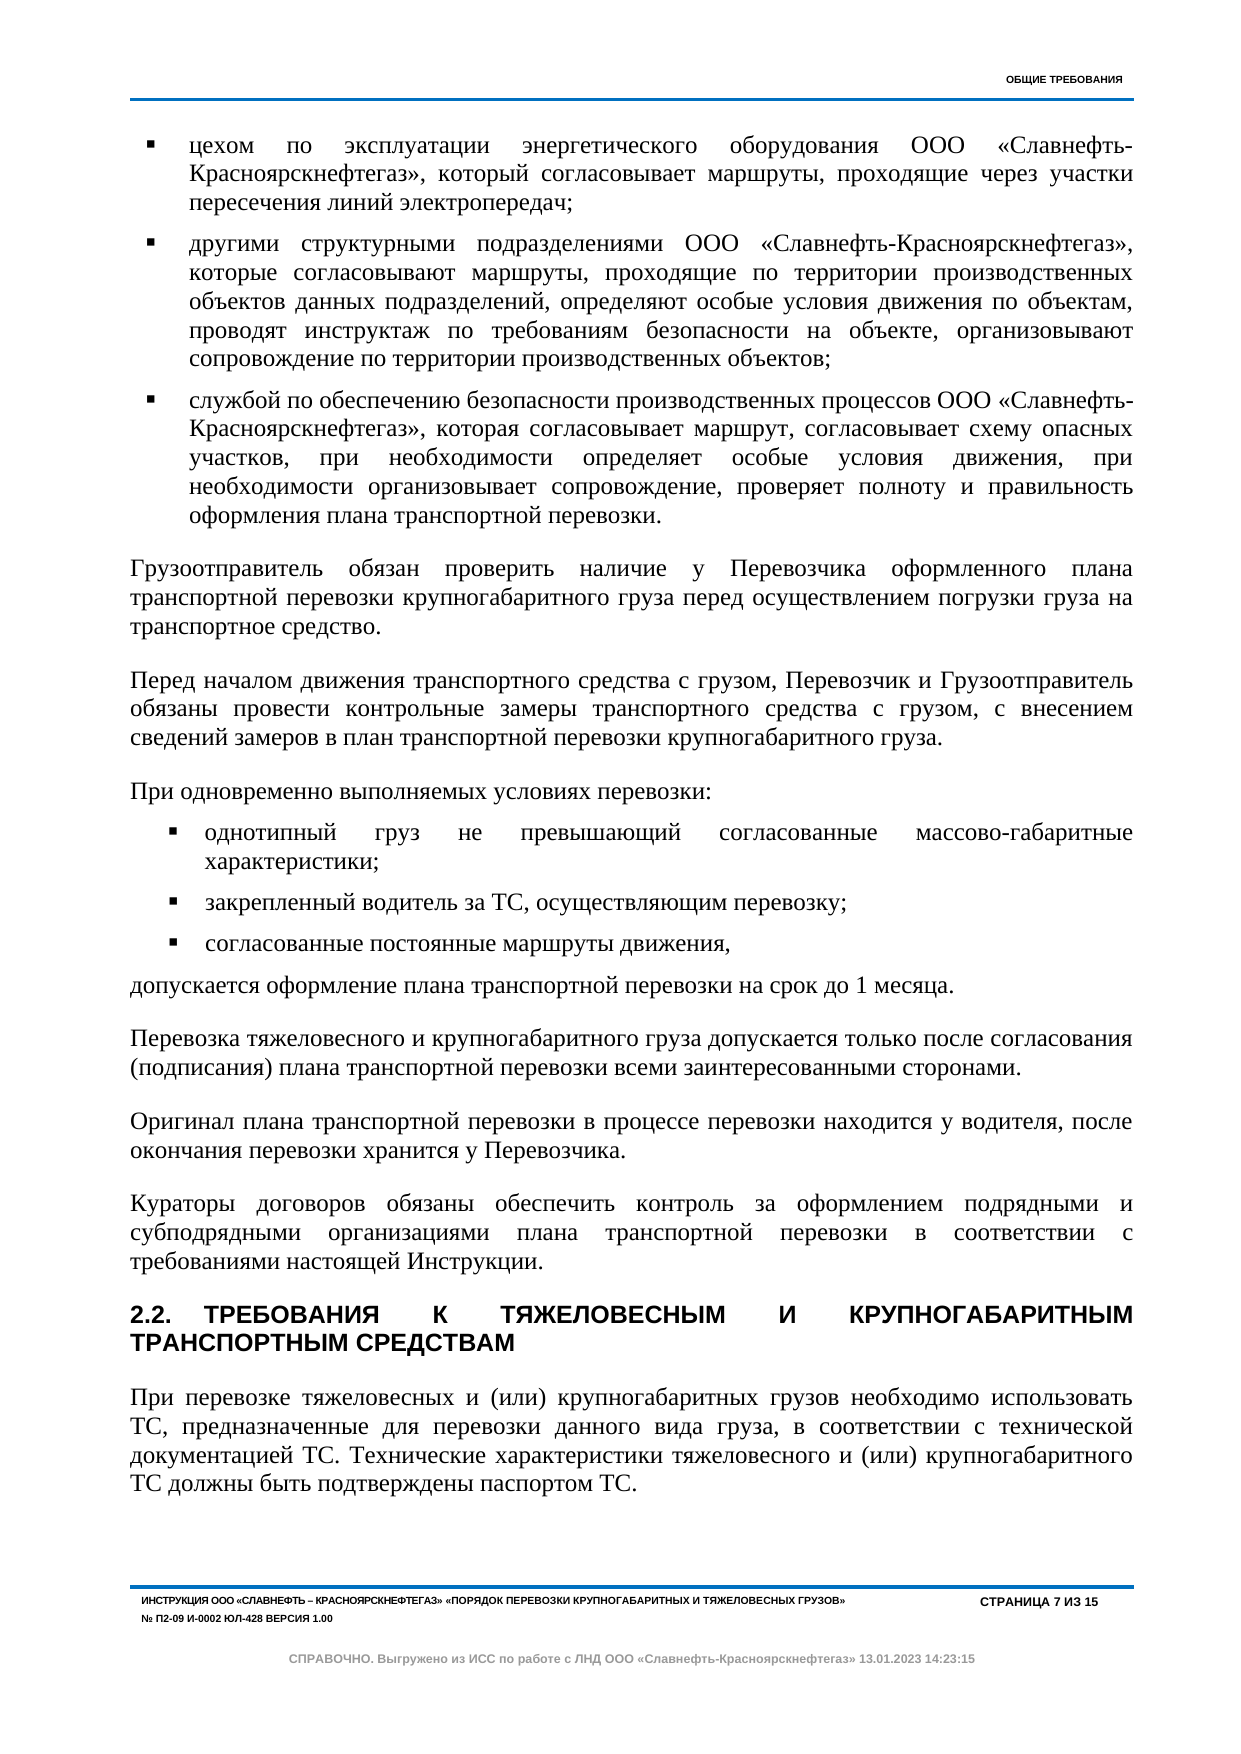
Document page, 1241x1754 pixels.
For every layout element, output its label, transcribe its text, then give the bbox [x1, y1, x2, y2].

text Перевозка тяжеловесного и крупногабаритного груза допускается только после согласования (подписания) плана транспортной перевозки всеми заинтересованными сторонами. [130, 1023, 1134, 1081]
list однотипный груз не превышающий согласованные массово-габаритные характеристики; [167, 817, 1134, 875]
text При одновременно выполняемых условиях перевозки: [130, 776, 1134, 805]
subtitle ТРЕБОВАНИЯ К ТЯЖЕЛОВЕСНЫМ И КРУПНОГАБАРИТНЫМ ТРАНСПОРТНЫМ СРЕДСТВАМ [130, 1300, 1134, 1357]
list другими структурными подразделениями ООО «Славнефть-Красноярскнефтегаз», которые согласовывают маршруты, проходящие по территории производственных объектов данных подразделений, определяют особые условия движения по объектам, проводят инструктаж по требованиям безопасности на объекте, организовывают сопровождение по территории производственных объектов; [145, 228, 1134, 372]
list службой по обеспечению безопасности производственных процессов ООО «Славнефть-Красноярскнефтегаз», которая согласовывает маршрут, согласовывает схему опасных участков, при необходимости определяет особые условия движения, при необходимости организовывает сопровождение, проверяет полноту и правильность оформления плана транспортной перевозки. [145, 385, 1134, 528]
text Кураторы договоров обязаны обеспечить контроль за оформлением подрядными и субподрядными организациями плана транспортной перевозки в соответствии с требованиями настоящей Инструкции. [130, 1188, 1134, 1275]
text Оригинал плана транспортной перевозки в процессе перевозки находится у водителя, после окончания перевозки хранится у Перевозчика. [130, 1106, 1134, 1163]
text допускается оформление плана транспортной перевозки на срок до 1 месяца. [130, 970, 1134, 998]
text Грузоотправитель обязан проверить наличие у Перевозчика оформленного плана транспортной перевозки крупногабаритного груза перед осуществлением погрузки груза на транспортное средство. [130, 553, 1134, 640]
list согласованные постоянные маршруты движения, [167, 928, 1134, 957]
text Перед началом движения транспортного средства с грузом, Перевозчик и Грузоотправитель обязаны провести контрольные замеры транспортного средства с грузом, с внесением сведений замеров в план транспортной перевозки крупногабаритного груза. [130, 665, 1134, 751]
list цехом по эксплуатации энергетического оборудования ООО «Славнефть-Красноярскнефтегаз», который согласовывает маршруты, проходящие через участки пересечения линий электропередач; [145, 130, 1134, 216]
list закрепленный водитель за ТС, осуществляющим перевозку; [167, 887, 1134, 916]
text При перевозке тяжеловесных и (или) крупногабаритных грузов необходимо использовать ТС, предназначенные для перевозки данного вида груза, в соответствии с технической документацией ТС. Технические характеристики тяжеловесного и (или) крупногабаритного ТС должны быть подтверждены паспортом ТС. [130, 1382, 1134, 1497]
